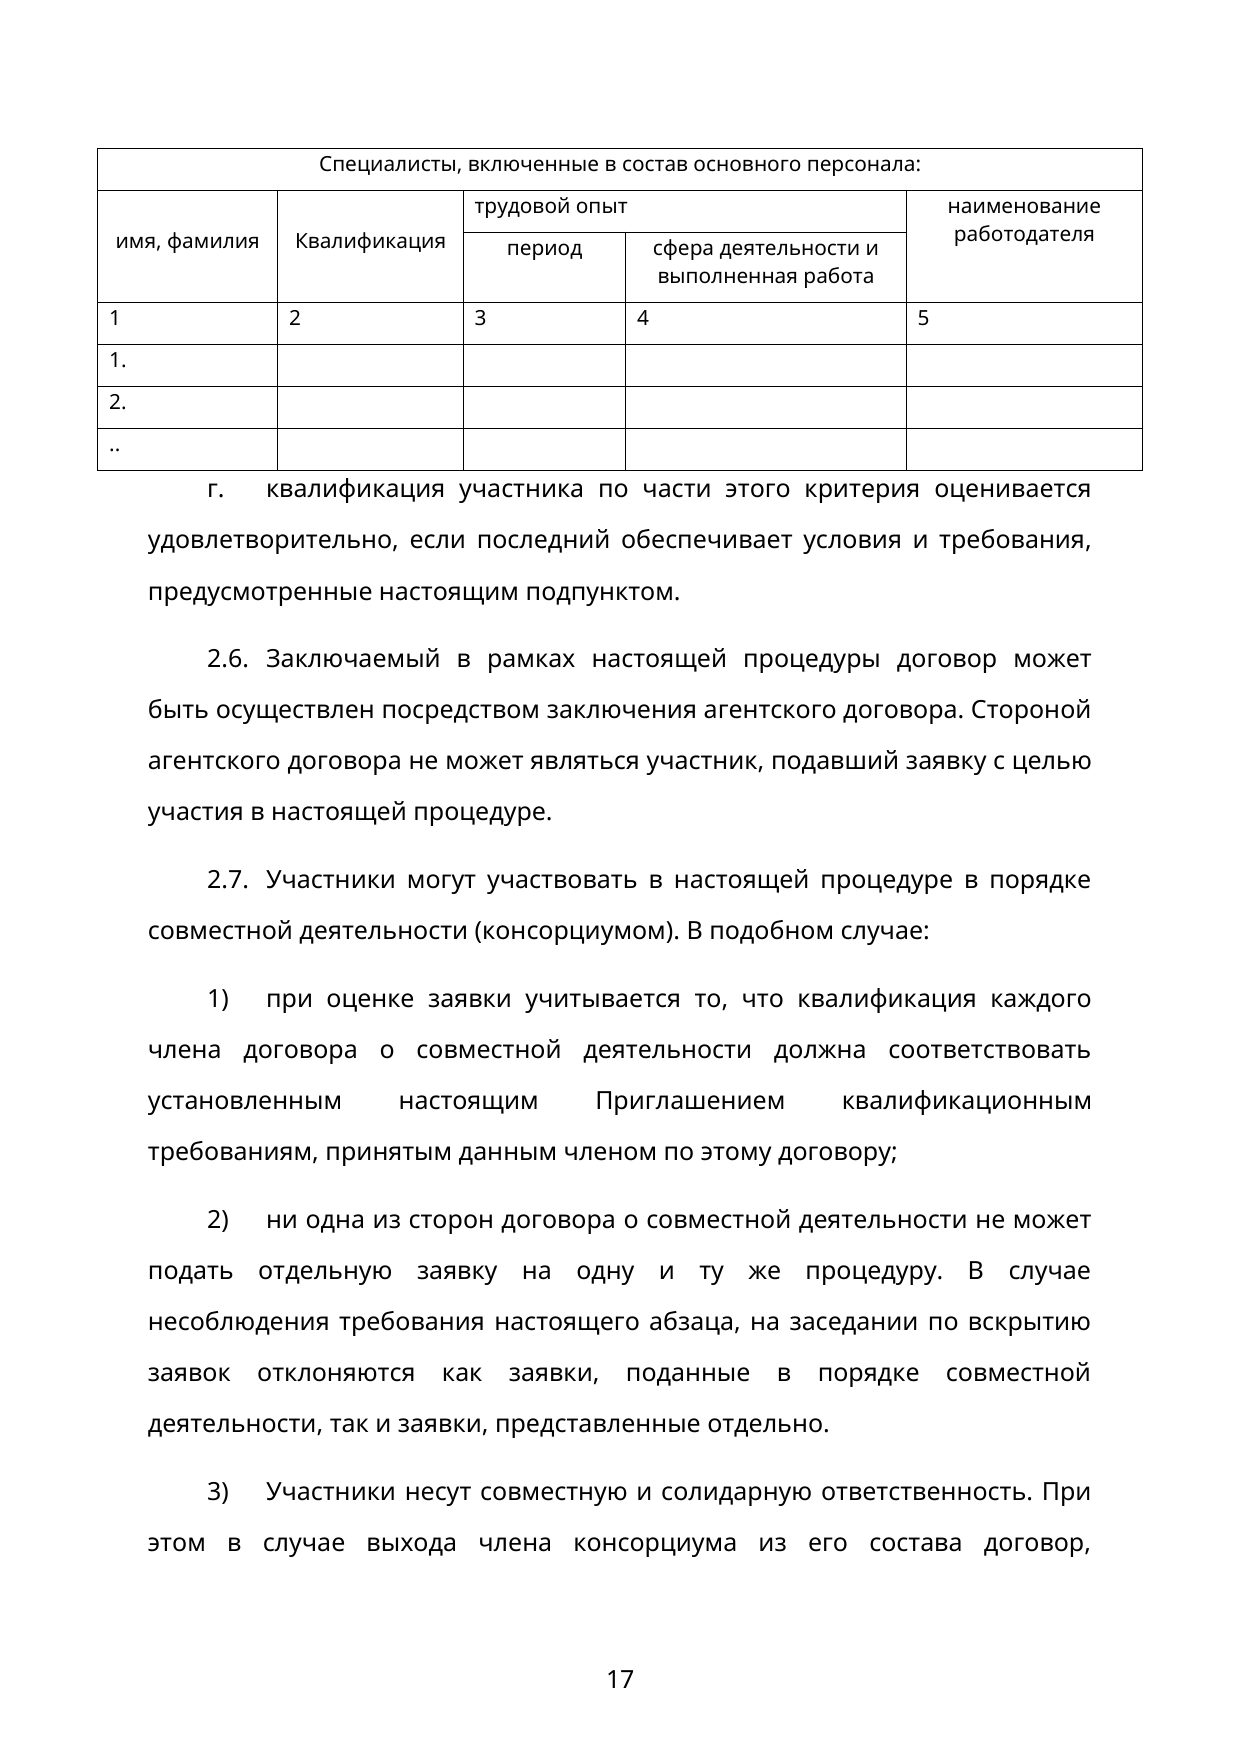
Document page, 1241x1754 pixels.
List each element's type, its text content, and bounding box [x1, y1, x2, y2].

table_cell [907, 345, 1142, 386]
table_cell 5 [907, 303, 1142, 344]
table_cell [278, 345, 463, 386]
table_cell [464, 429, 625, 470]
table_cell сфера деятельности и выполненная работа [626, 233, 906, 302]
text г. квалификация участника по части этого критерия оценивается удовлетворительно, если последний обеспечивает условия и требования, предусмотренные настоящим подпунктом. [148, 471, 1092, 607]
table_cell 1 [98, 303, 277, 344]
table_cell [626, 345, 906, 386]
table_cell [907, 387, 1142, 428]
table_cell [464, 345, 625, 386]
table_cell [626, 429, 906, 470]
table_cell наименование работодателя [907, 191, 1142, 302]
table_cell Квалификация [278, 191, 463, 302]
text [148, 1473, 1092, 1558]
text 2.7. Участники могут участвовать в настоящей процедуре в порядке совместной деятельности (консорциумом). В подобном случае: [148, 862, 1092, 947]
table_cell период [464, 233, 625, 302]
table_cell 2. [98, 387, 277, 428]
table_cell 1. [98, 345, 277, 386]
table_cell [626, 387, 906, 428]
table_cell трудовой опыт [464, 191, 906, 232]
table_header Специалисты, включенные в состав основного персонала: [98, 149, 1142, 190]
text 1) при оценке заявки учитывается то, что квалификация каждого члена договора о совместной деятельности должна соответствовать установленным настоящим Приглашением квалификационным требованиям, принятым данным членом по этому договору; [148, 980, 1092, 1168]
table_cell имя, фамилия [98, 191, 277, 302]
table_cell [464, 387, 625, 428]
text 2.6. Заключаемый в рамках настоящей процедуры договор может быть осуществлен посредством заключения агентского договора. Стороной агентского договора не может являться участник, подавший заявку с целью участия в настоящей процедуре. [148, 641, 1092, 828]
table_cell 3 [464, 303, 625, 344]
table_cell [907, 429, 1142, 470]
table_cell [278, 387, 463, 428]
table_cell 4 [626, 303, 906, 344]
table_cell [278, 429, 463, 470]
text 2) ни одна из сторон договора о совместной деятельности не может подать отдельную заявку на одну и ту же процедуру. В случае несоблюдения требования настоящего абзаца, на заседании по вскрытию заявок отклоняются как заявки, поданные в порядке совместной деятельности, так и заявки, представленные отдельно. [148, 1201, 1092, 1439]
table_cell .. [98, 429, 277, 470]
table_cell 2 [278, 303, 463, 344]
